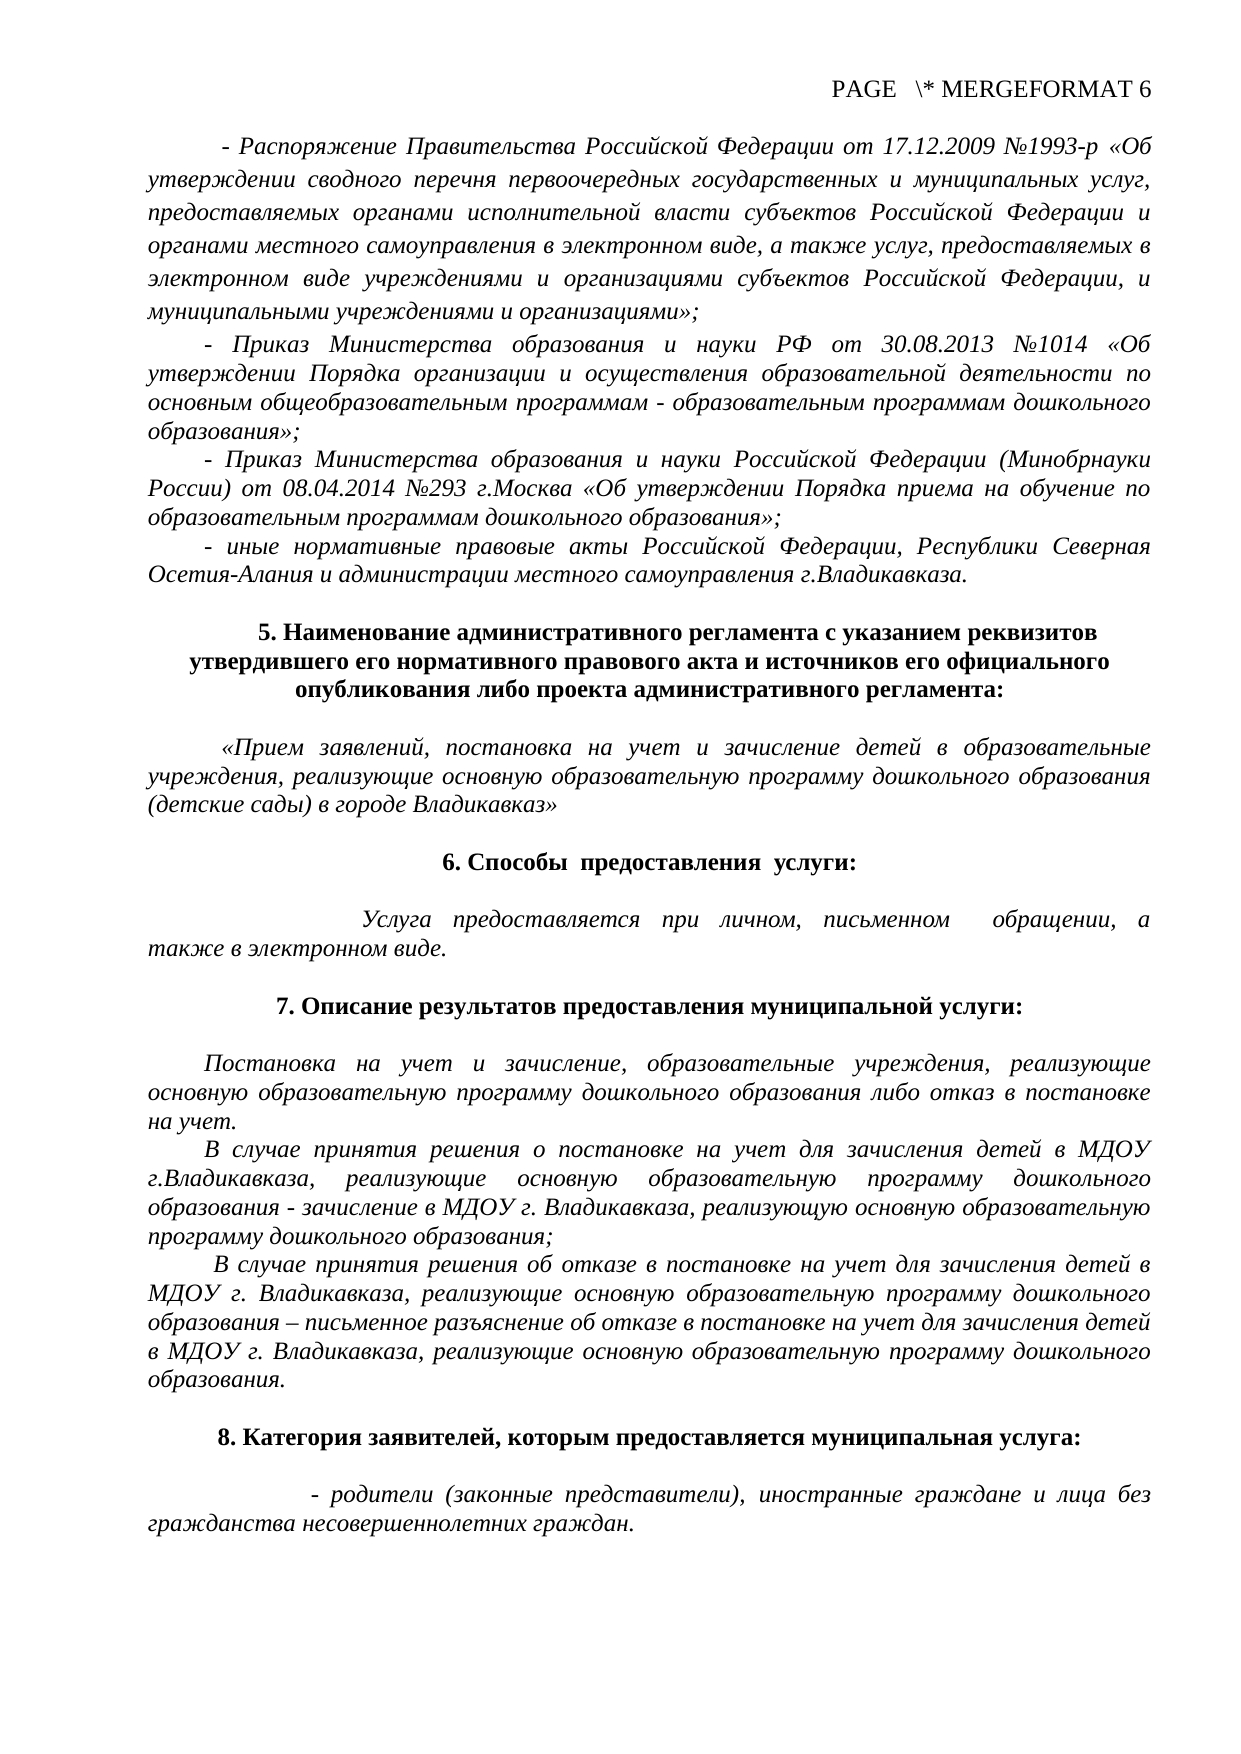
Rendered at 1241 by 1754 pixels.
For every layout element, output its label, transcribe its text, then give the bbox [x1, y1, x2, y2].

text «Прием заявлений, постановка на учет и зачисление детей в образовательные учреждения, реализующие основную образовательную программу дошкольного образования (детские сады) в городе Владикавказ» [148, 732, 1152, 818]
text 5. Наименование административного регламента с указанием реквизитов утвердившего его нормативного правового акта и источников его официального опубликования либо проекта административного регламента: [148, 617, 1152, 703]
text В случае принятия решения об отказе в постановке на учет для зачисления детей в МДОУ г. Владикавказа, реализующие основную образовательную программу дошкольного образования – письменное разъяснение об отказе в постановке на учет для зачисления детей в МДОУ г. Владикавказа, реализующие основную образовательную программу дошкольного образования. [148, 1249, 1152, 1393]
text - Приказ Министерства образования и науки Российской Федерации (Минобрнауки России) от 08.04.2014 №293 г.Москва «Об утверждении Порядка приема на обучение по образовательным программам дошкольного образования»; [148, 444, 1152, 531]
text Постановка на учет и зачисление, образовательные учреждения, реализующие основную образовательную программу дошкольного образования либо отказ в постановке на учет. [148, 1048, 1152, 1134]
text 7. Описание результатов предоставления муниципальной услуги: [148, 991, 1152, 1019]
subtitle Услуга предоставляется при личном, письменном обращении, а также в электронном виде. [148, 904, 1152, 962]
text - Распоряжение Правительства Российской Федерации от 17.12.2009 №1993-р «Об утверждении сводного перечня первоочередных государственных и муниципальных услуг, предоставляемых органами исполнительной власти субъектов Российской Федерации и органами местного самоуправления в электронном виде, а также услуг, предоставляемых в электронном виде учреждениями и организациями субъектов Российской Федерации, и муниципальными учреждениями и организациями»; [148, 131, 1152, 325]
text - родители (законные представители), иностранные граждане и лица без гражданства несовершеннолетних граждан. [148, 1479, 1152, 1537]
text В случае принятия решения о постановке на учет для зачисления детей в МДОУ г.Владикавказа, реализующие основную образовательную программу дошкольного образования - зачисление в МДОУ г. Владикавказа, реализующую основную образовательную программу дошкольного образования; [148, 1134, 1152, 1249]
subtitle 6. Способы предоставления услуги: [148, 847, 1152, 876]
text 8. Категория заявителей, которым предоставляется муниципальная услуга: [148, 1422, 1152, 1451]
text - Приказ Министерства образования и науки РФ от 30.08.2013 №1014 «Об утверждении Порядка организации и осуществления образовательной деятельности по основным общеобразовательным программам - образовательным программам дошкольного образования»; [148, 329, 1152, 444]
text - иные нормативные правовые акты Российской Федерации, Республики Северная Осетия-Алания и администрации местного самоуправления г.Владикавказа. [148, 531, 1152, 588]
